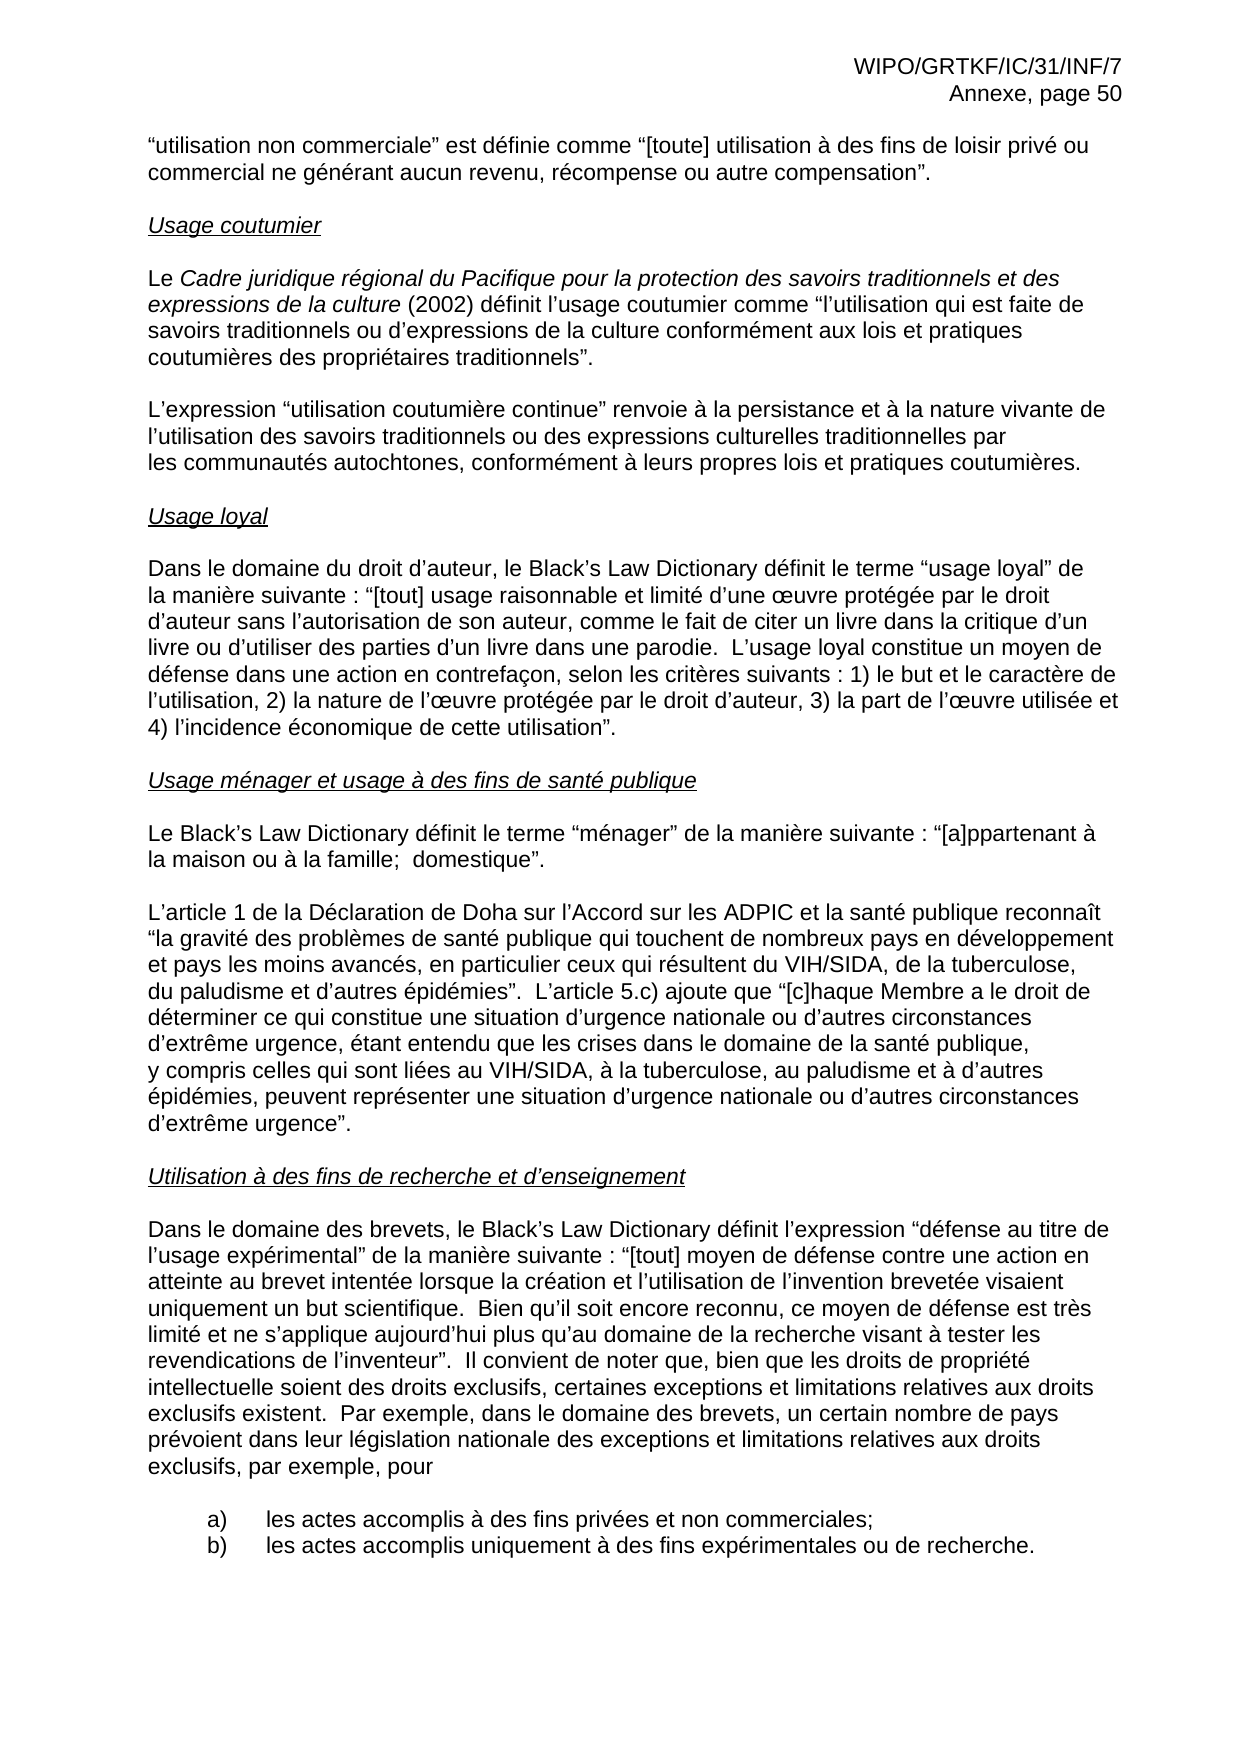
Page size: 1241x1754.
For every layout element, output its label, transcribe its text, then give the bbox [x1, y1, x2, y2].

subtitle Usage ménager et usage à des fins de santé publique [148, 766, 1122, 793]
text a) les actes accomplis à des fins privées et non commerciales; [207, 1506, 1122, 1532]
text b) les actes accomplis uniquement à des fins expérimentales ou de recherche. [207, 1532, 1122, 1558]
text Dans le domaine du droit d’auteur, le Black’s Law Dictionary définit le terme “usage loyal” de la manière suivante : “[tout] usage raisonnable et limité d’une œuvre protégée par le droit d’auteur sans l’autorisation de son auteur, comme le fait de citer un livre dans la critique d’un livre ou d’utiliser des parties d’un livre dans une parodie. L’usage loyal constitue un moyen de défense dans une action en contrefaçon, selon les critères suivants : 1) le but et le caractère de l’utilisation, 2) la nature de l’œuvre protégée par le droit d’auteur, 3) la part de l’œuvre utilisée et 4) l’incidence économique de cette utilisation”. [148, 555, 1122, 740]
subtitle Usage loyal [148, 502, 1122, 529]
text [148, 132, 1122, 185]
text Le Cadre juridique régional du Pacifique pour la protection des savoirs traditionnels et des expressions de la culture (2002) définit l’usage coutumier comme “l’utilisation qui est faite de savoirs traditionnels ou d’expressions de la culture conformément aux lois et pratiques coutumières des propriétaires traditionnels”. [148, 265, 1122, 370]
subtitle Usage coutumier [148, 211, 1122, 238]
text Dans le domaine des brevets, le Black’s Law Dictionary définit l’expression “défense au titre de l’usage expérimental” de la manière suivante : “[tout] moyen de défense contre une action en atteinte au brevet intentée lorsque la création et l’utilisation de l’invention brevetée visaient uniquement un but scientifique. Bien qu’il soit encore reconnu, ce moyen de défense est très limité et ne s’applique aujourd’hui plus qu’au domaine de la recherche visant à tester les revendications de l’inventeur”. Il convient de noter que, bien que les droits de propriété intellectuelle soient des droits exclusifs, certaines exceptions et limitations relatives aux droits exclusifs existent. Par exemple, dans le domaine des brevets, un certain nombre de pays prévoient dans leur législation nationale des exceptions et limitations relatives aux droits exclusifs, par exemple, pour [148, 1216, 1122, 1479]
subtitle Utilisation à des fins de recherche et d’enseignement [148, 1162, 1122, 1189]
text Le Black’s Law Dictionary définit le terme “ménager” de la manière suivante : “[a]ppartenant à la maison ou à la famille; domestique”. [148, 819, 1122, 872]
text L’expression “utilisation coutumière continue” renvoie à la persistance et à la nature vivante de l’utilisation des savoirs traditionnels ou des expressions culturelles traditionnelles par les communautés autochtones, conformément à leurs propres lois et pratiques coutumières. [148, 396, 1122, 476]
text L’article 1 de la Déclaration de Doha sur l’Accord sur les ADPIC et la santé publique reconnaît “la gravité des problèmes de santé publique qui touchent de nombreux pays en développement et pays les moins avancés, en particulier ceux qui résultent du VIH/SIDA, de la tuberculose, du paludisme et d’autres épidémies”. L’article 5.c) ajoute que “[c]haque Membre a le droit de déterminer ce qui constitue une situation d’urgence nationale ou d’autres circonstances d’extrême urgence, étant entendu que les crises dans le domaine de la santé publique, y compris celles qui sont liées au VIH/SIDA, à la tuberculose, au paludisme et à d’autres épidémies, peuvent représenter une situation d’urgence nationale ou d’autres circonstances d’extrême urgence”. [148, 899, 1122, 1136]
